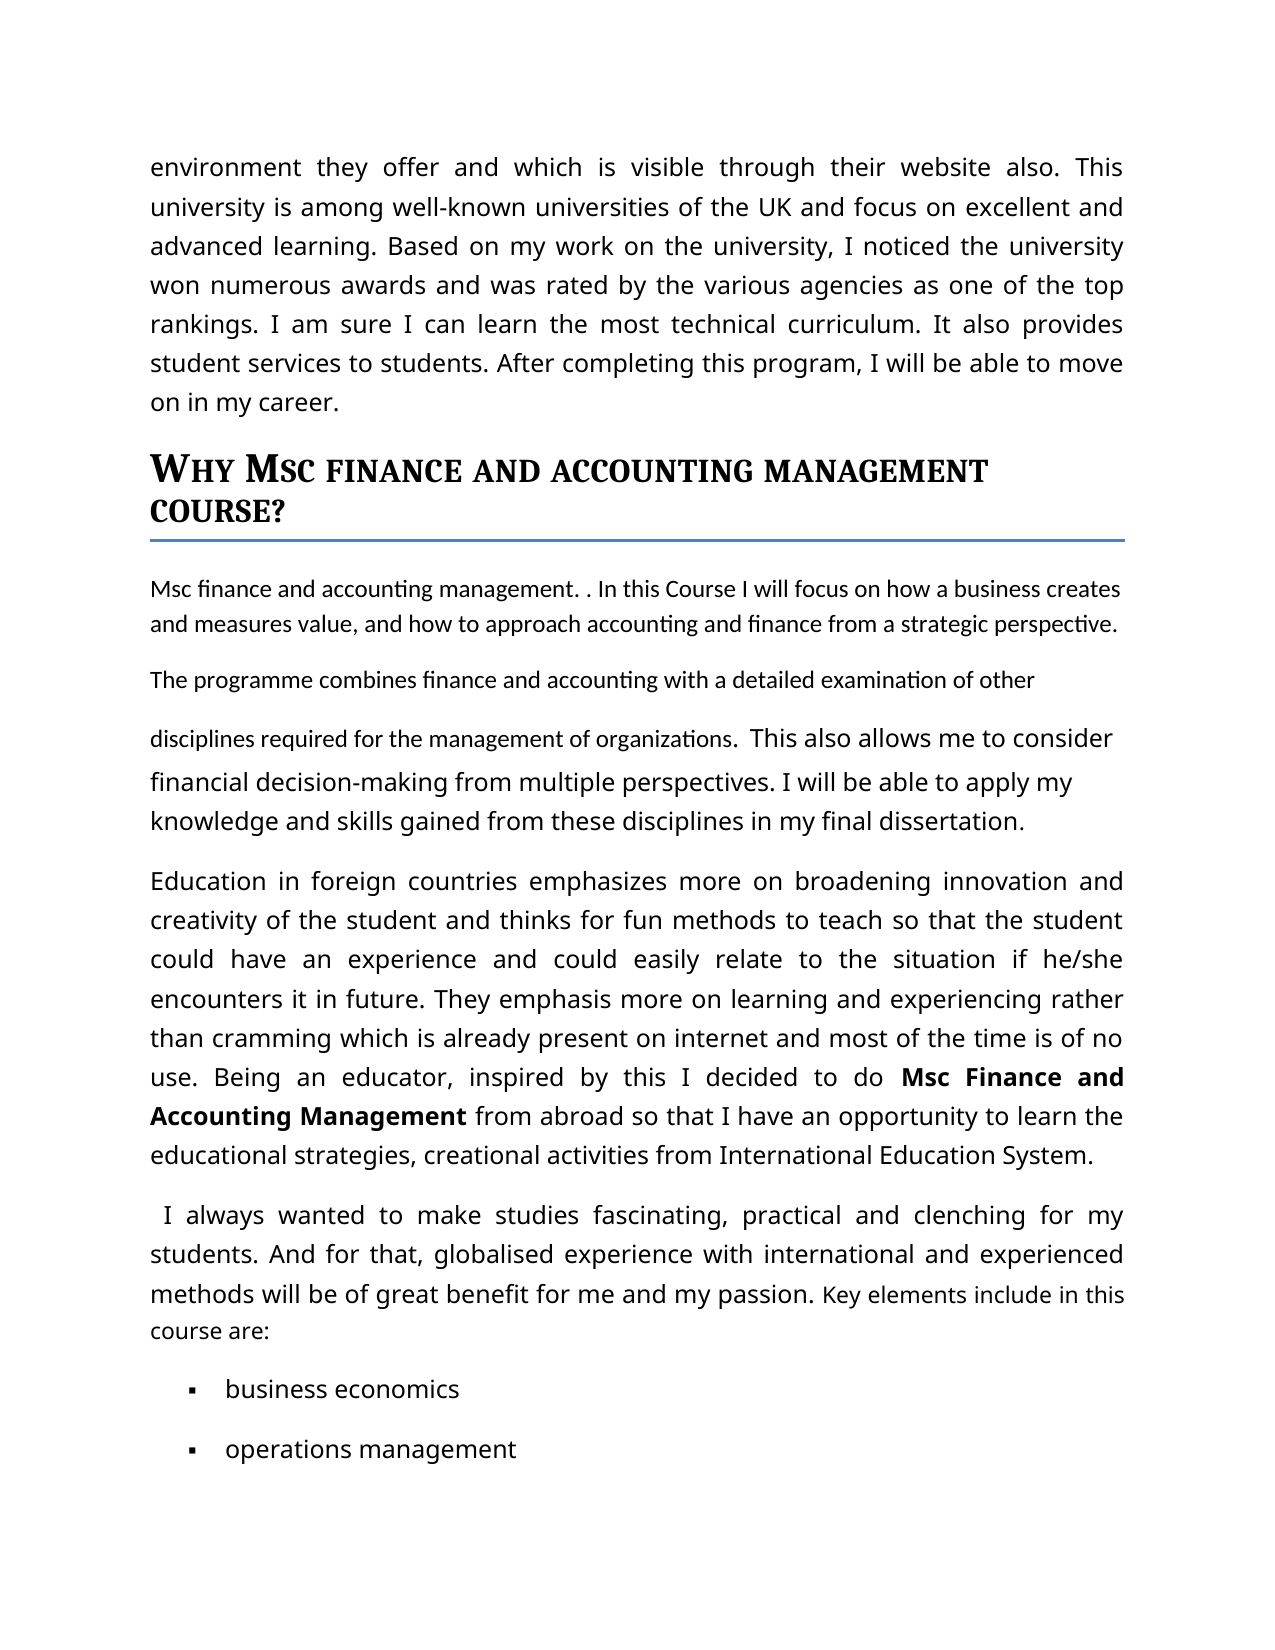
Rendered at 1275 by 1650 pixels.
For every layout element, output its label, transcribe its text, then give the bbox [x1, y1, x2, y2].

text The programme combines finance and accounting with a detailed examination of other disciplines required for the management of organizations. This also allows me to consider financial decision-making from multiple perspectives. I will be able to apply my knowledge and skills gained from these disciplines in my final dissertation. [150, 664, 1125, 838]
text Education in foreign countries emphasizes more on broadening innovation and creativity of the student and thinks for fun methods to teach so that the student could have an experience and could easily relate to the situation if he/she encounters it in future. They emphasis more on learning and experiencing rather than cramming which is already present on internet and most of the time is of no use. Being an educator, inspired by this I decided to do Msc Finance and Accounting Management from abroad so that I have an opportunity to learn the educational strategies, creational activities from International Education System. [150, 864, 1125, 1172]
list operations management [187, 1432, 1125, 1466]
list business economics [187, 1372, 1125, 1406]
text Msc finance and accounting management. . In this Course I will focus on how a business creates and measures value, and how to approach accounting and finance from a strategic perspective. [150, 573, 1125, 638]
text I always wanted to make studies fascinating, practical and clenching for my students. And for that, globalised experience with international and experienced methods will be of great benefit for me and my passion. Key elements include in this course are: [150, 1198, 1125, 1346]
title Why Msc finance and accounting management COURSE? [150, 445, 1125, 539]
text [150, 150, 1125, 419]
